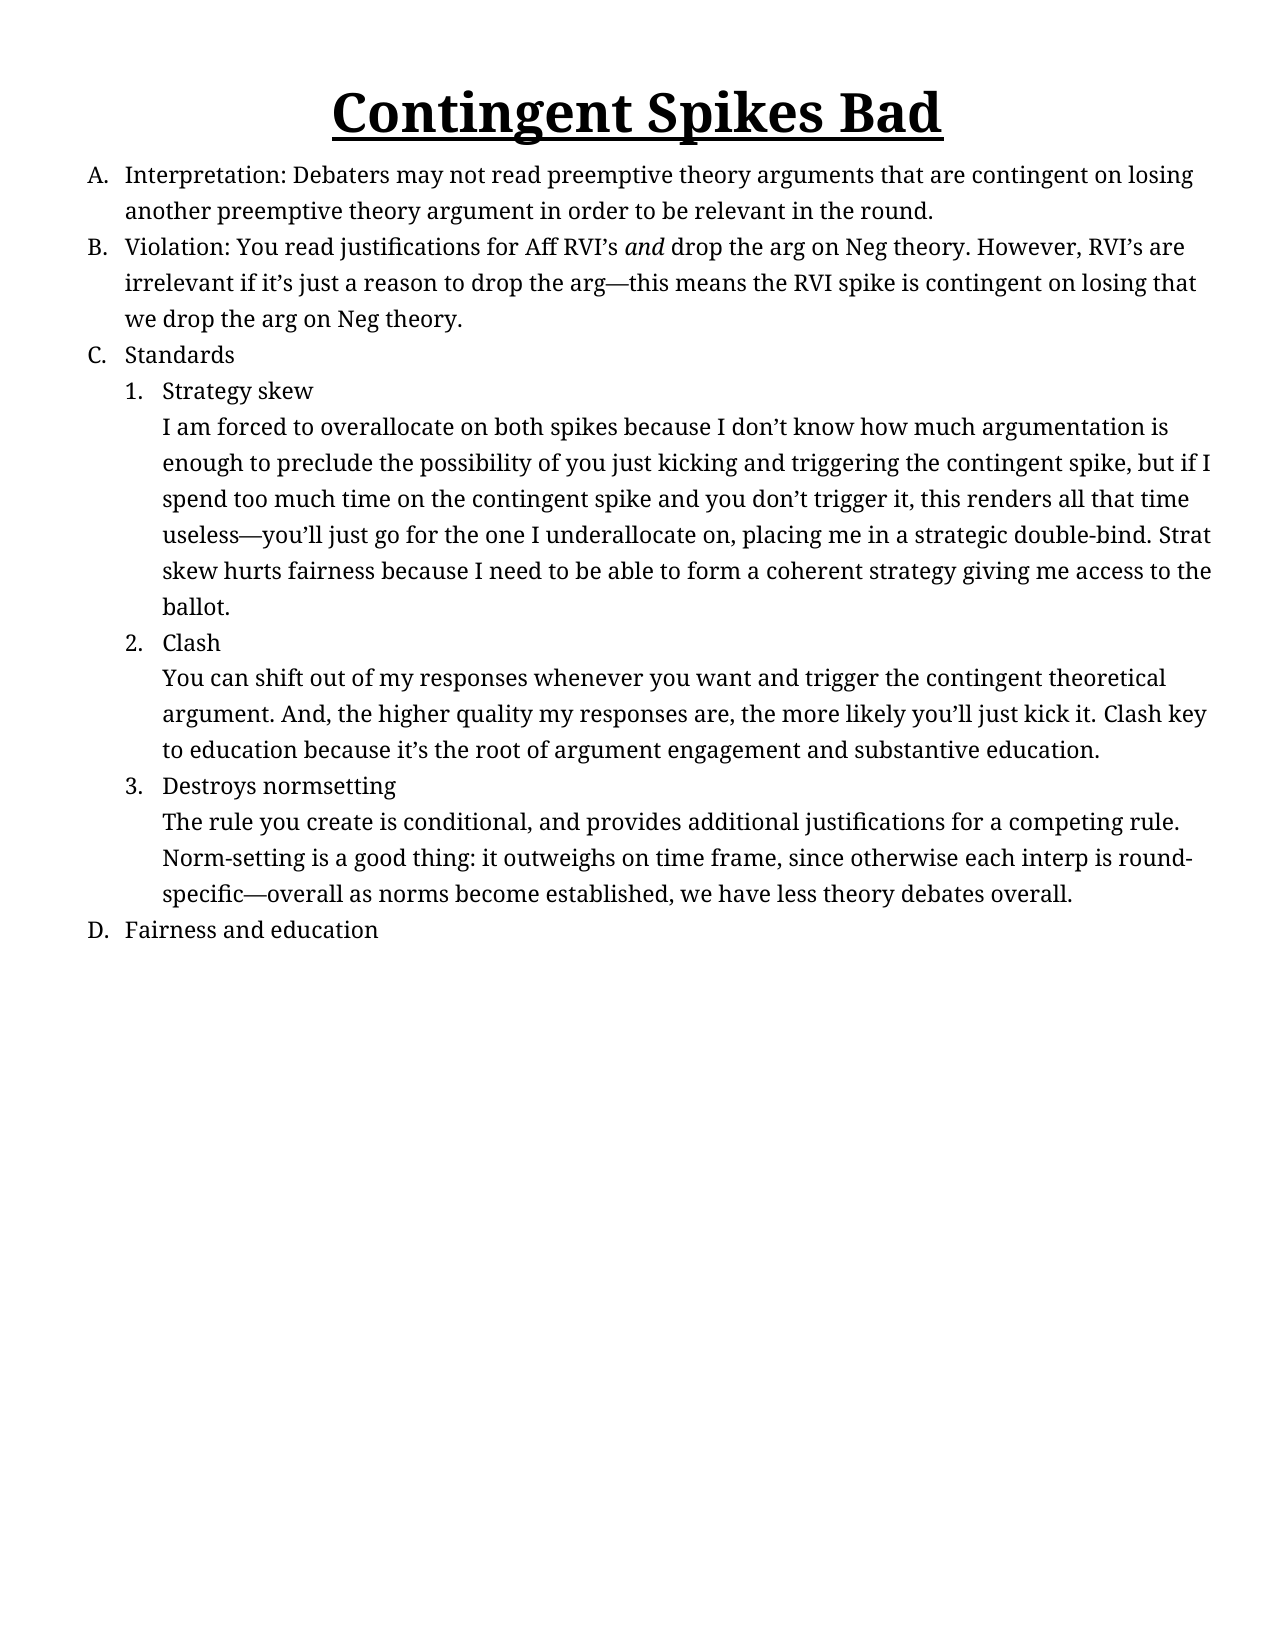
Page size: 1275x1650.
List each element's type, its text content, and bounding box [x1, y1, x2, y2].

list Clash [124, 626, 1226, 658]
list Destroys normsetting [124, 770, 1226, 801]
list You can shift out of my responses whenever you want and trigger the contingent theoretical argument. And, the higher quality my responses are, the more likely you’ll just kick it. Clash key to education because it’s the root of argument engagement and substantive education. [162, 662, 1226, 766]
list The rule you create is conditional, and provides additional justifications for a competing rule. Norm-setting is a good thing: it outweighs on time frame, since otherwise each interp is round-specific—overall as norms become established, we have less theory debates overall. [162, 806, 1226, 909]
list Strategy skew [124, 375, 1226, 406]
list Interpretation: Debaters may not read preemptive theory arguments that are contingent on losing another preemptive theory argument in order to be relevant in the round. [87, 159, 1226, 226]
list Violation: You read justifications for Aff RVI’s and drop the arg on Neg theory. However, RVI’s are irrelevant if it’s just a reason to drop the arg—this means the RVI spike is contingent on losing that we drop the arg on Neg theory. [87, 231, 1226, 334]
list I am forced to overallocate on both spikes because I don’t know how much argumentation is enough to preclude the possibility of you just kicking and triggering the contingent spike, but if I spend too much time on the contingent spike and you don’t trigger it, this renders all that time useless—you’ll just go for the one I underallocate on, placing me in a strategic double-bind. Strat skew hurts fairness because I need to be able to form a coherent strategy giving me access to the ballot. [162, 411, 1226, 622]
list Standards [87, 339, 1226, 370]
list Fairness and education [87, 914, 1226, 945]
subtitle Contingent Spikes Bad [49, 74, 1226, 148]
